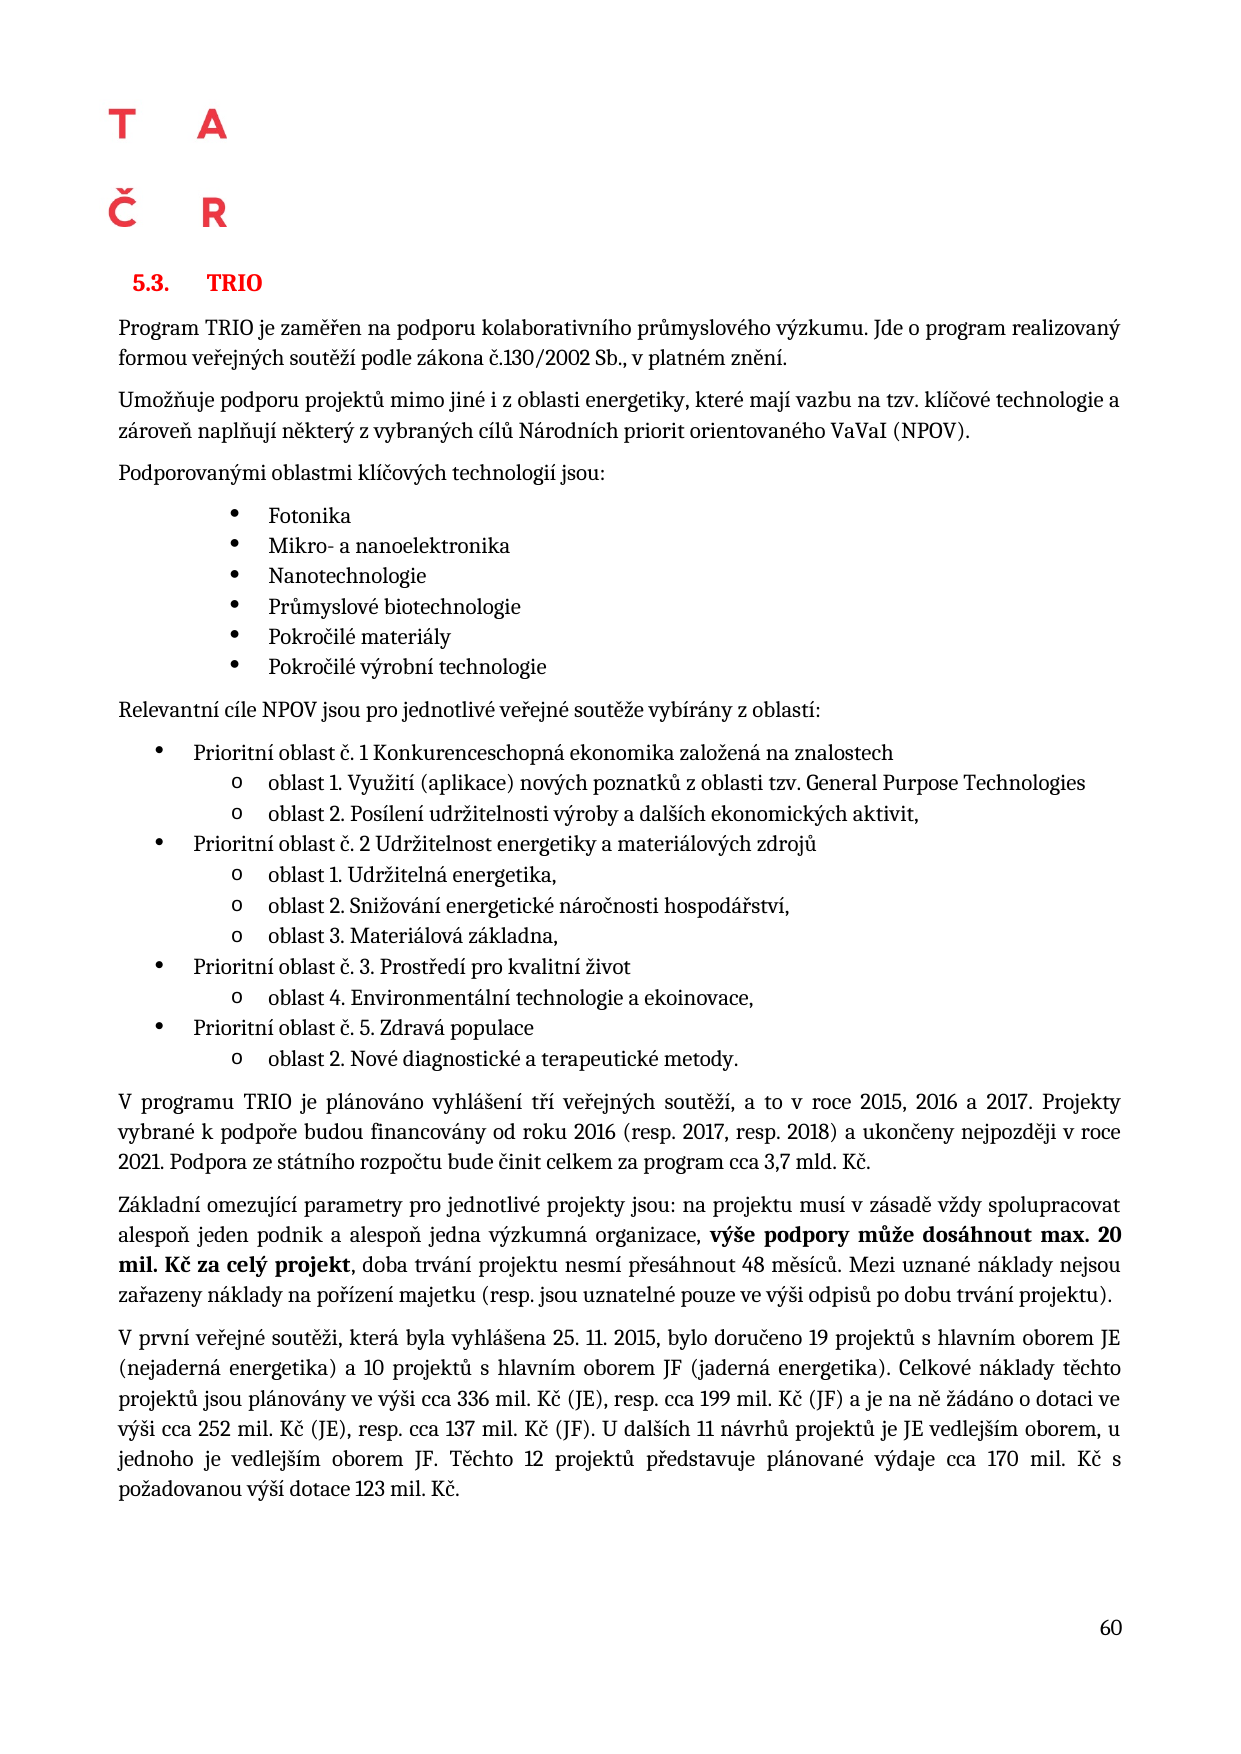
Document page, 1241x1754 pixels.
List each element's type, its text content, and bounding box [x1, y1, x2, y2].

text Podporovanými oblastmi klíčových technologií jsou: [118, 460, 1122, 487]
text Program TRIO je zaměřen na podporu kolaborativního průmyslového výzkumu. Jde o program realizovaný formou veřejných soutěží podle zákona č.130/2002 Sb., v platném znění. [118, 314, 1122, 371]
list Pokročilé materiály [193, 624, 1122, 650]
list oblast 2. Snižování energetické náročnosti hospodářství, [231, 892, 1122, 919]
list Prioritní oblast č. 1 Konkurenceschopná ekonomika založená na znalostech [156, 739, 1122, 766]
list Nanotechnologie [193, 563, 1122, 590]
subtitle TRIO [169, 269, 1122, 298]
list Prioritní oblast č. 3. Prostředí pro kvalitní život [156, 954, 1122, 980]
list oblast 1. Udržitelná energetika, [231, 861, 1122, 888]
text Relevantní cíle NPOV jsou pro jednotlivé veřejné soutěže vybírány z oblastí: [118, 697, 1122, 723]
list oblast 4. Environmentální technologie a ekoinovace, [231, 984, 1122, 1011]
list oblast 2. Nové diagnostické a terapeutické metody. [231, 1045, 1122, 1072]
list Prioritní oblast č. 5. Zdravá populace [156, 1015, 1122, 1041]
text Základní omezující parametry pro jednotlivé projekty jsou: na projektu musí v zásadě vždy spolupracovat alespoň jeden podnik a alespoň jedna výzkumná organizace, výše podpory může dosáhnout max. 20 mil. Kč za celý projekt, doba trvání projektu nesmí přesáhnout 48 měsíců. Mezi uznané náklady nejsou zařazeny náklady na pořízení majetku (resp. jsou uznatelné pouze ve výši odpisů po dobu trvání projektu). [118, 1192, 1122, 1309]
text Umožňuje podporu projektů mimo jiné i z oblasti energetiky, které mají vazbu na tzv. klíčové technologie a zároveň naplňují některý z vybraných cílů Národních priorit orientovaného VaVaI (NPOV). [118, 387, 1122, 444]
list oblast 1. Využití (aplikace) nových poznatků z oblasti tzv. General Purpose Technologies [231, 769, 1122, 796]
picture [0, 0, 227, 227]
list oblast 2. Posílení udržitelnosti výroby a dalších ekonomických aktivit, [231, 800, 1122, 827]
list Pokročilé výrobní technologie [193, 654, 1122, 680]
list Mikro- a nanoelektronika [193, 533, 1122, 559]
text V programu TRIO je plánováno vyhlášení tří veřejných soutěží, a to v roce 2015, 2016 a 2017. Projekty vybrané k podpoře budou financovány od roku 2016 (resp. 2017, resp. 2018) a ukončeny nejpozději v roce 2021. Podpora ze státního rozpočtu bude činit celkem za program cca 3,7 mld. Kč. [118, 1088, 1122, 1175]
list oblast 3. Materiálová základna, [231, 923, 1122, 950]
list Fotonika [193, 503, 1122, 529]
list Průmyslové biotechnologie [193, 593, 1122, 620]
list Prioritní oblast č. 2 Udržitelnost energetiky a materiálových zdrojů [156, 831, 1122, 858]
text V první veřejné soutěži, která byla vyhlášena 25. 11. 2015, bylo doručeno 19 projektů s hlavním oborem JE (nejaderná energetika) a 10 projektů s hlavním oborem JF (jaderná energetika). Celkové náklady těchto projektů jsou plánovány ve výši cca 336 mil. Kč (JE), resp. cca 199 mil. Kč (JF) a je na ně žádáno o dotaci ve výši cca 252 mil. Kč (JE), resp. cca 137 mil. Kč (JF). U dalších 11 návrhů projektů je JE vedlejším oborem, u jednoho je vedlejším oborem JF. Těchto 12 projektů představuje plánované výdaje cca 170 mil. Kč s požadovanou výší dotace 123 mil. Kč. [118, 1325, 1122, 1502]
